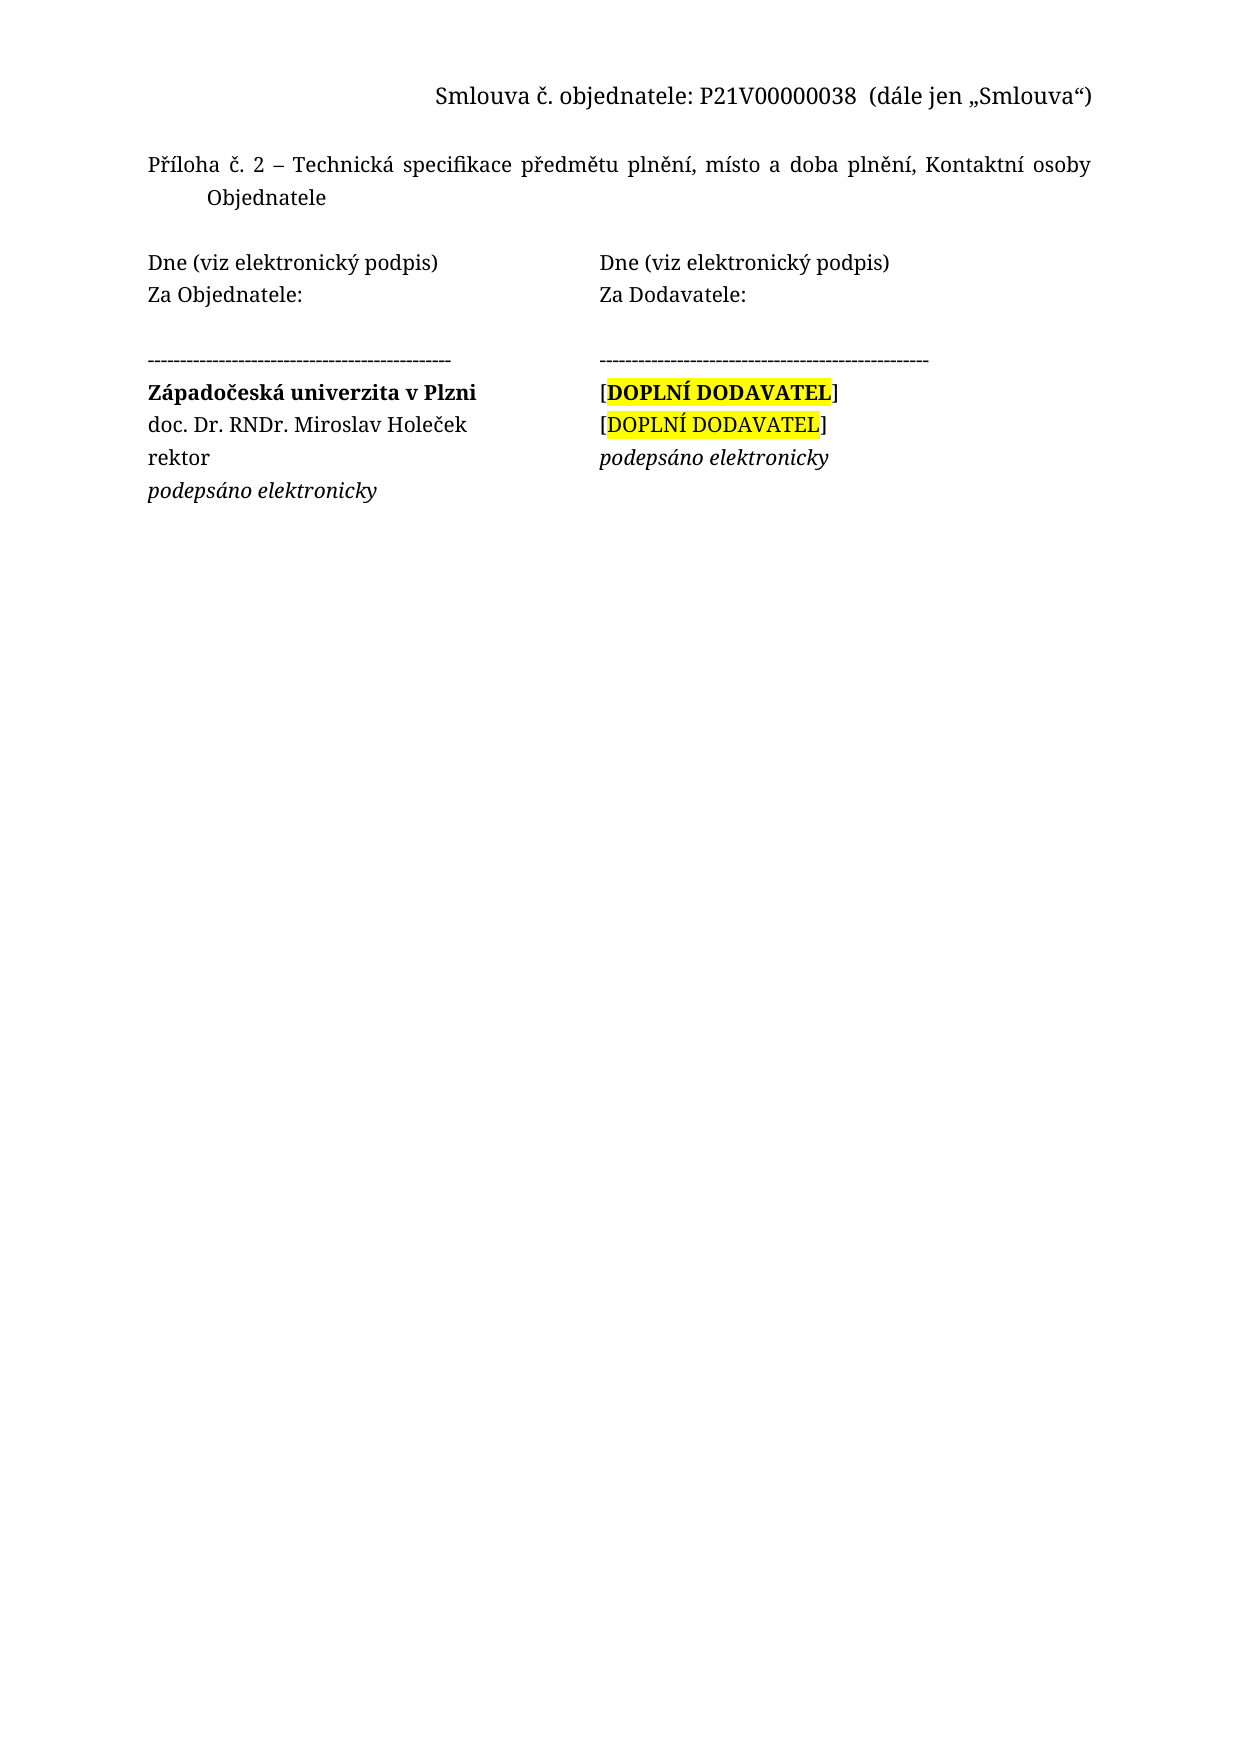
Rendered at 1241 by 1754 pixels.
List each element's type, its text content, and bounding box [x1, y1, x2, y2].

text Příloha č. 2 – Technická specifikace předmětu plnění, místo a doba plnění, Kontaktní osoby Objednatele [148, 150, 1093, 211]
table_header Dne (viz elektronický podpis) Za Objednatele: ----------------------------------------------- Západočeská univerzita v Plzni doc. Dr. RNDr. Miroslav Holeček rektor podepsáno elektronicky [136, 248, 588, 508]
table_header Dne (viz elektronický podpis) Za Dodavatele: --------------------------------------------------- [DOPLNÍ DODAVATEL] [DOPLNÍ DODAVATEL] podepsáno elektronicky [588, 248, 1040, 508]
